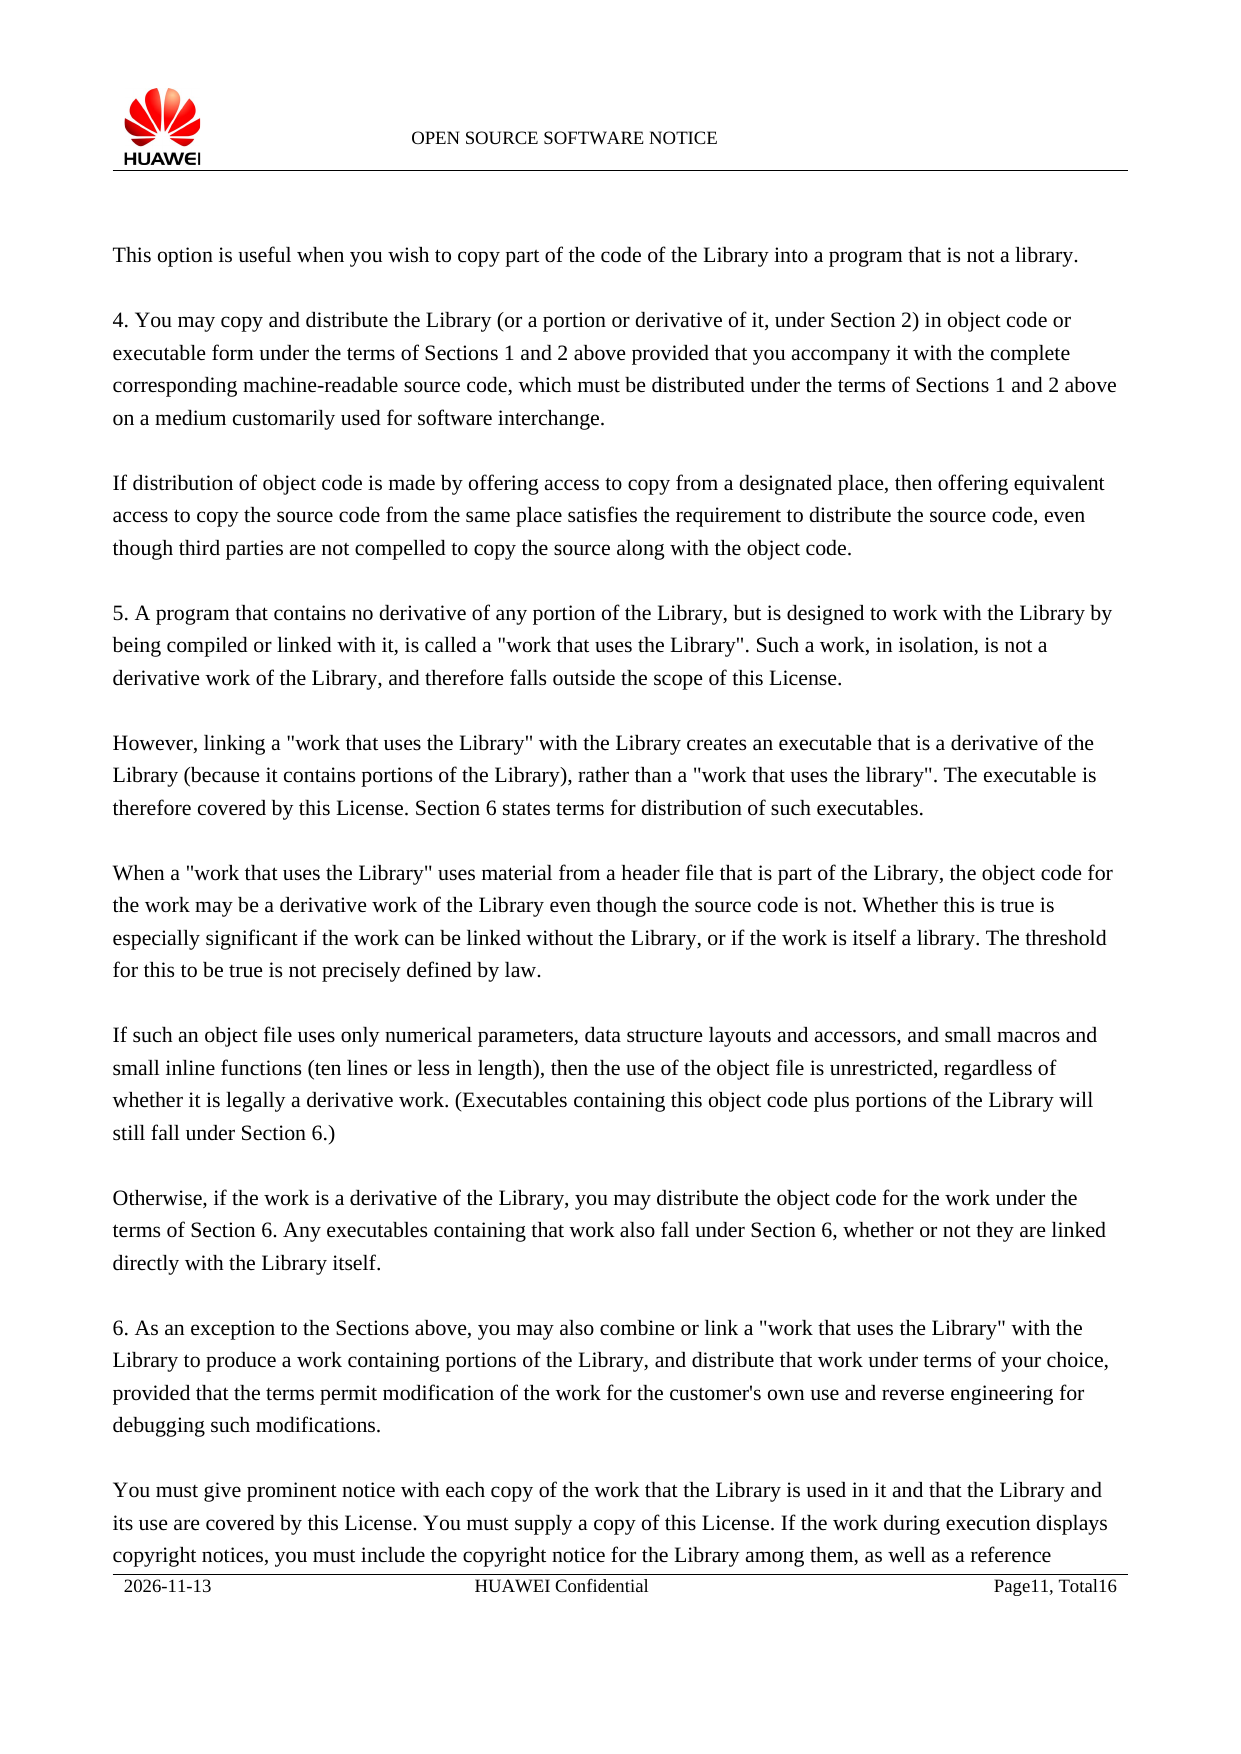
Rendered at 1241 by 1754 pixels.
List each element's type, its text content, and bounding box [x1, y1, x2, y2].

picture [124, 88, 201, 165]
